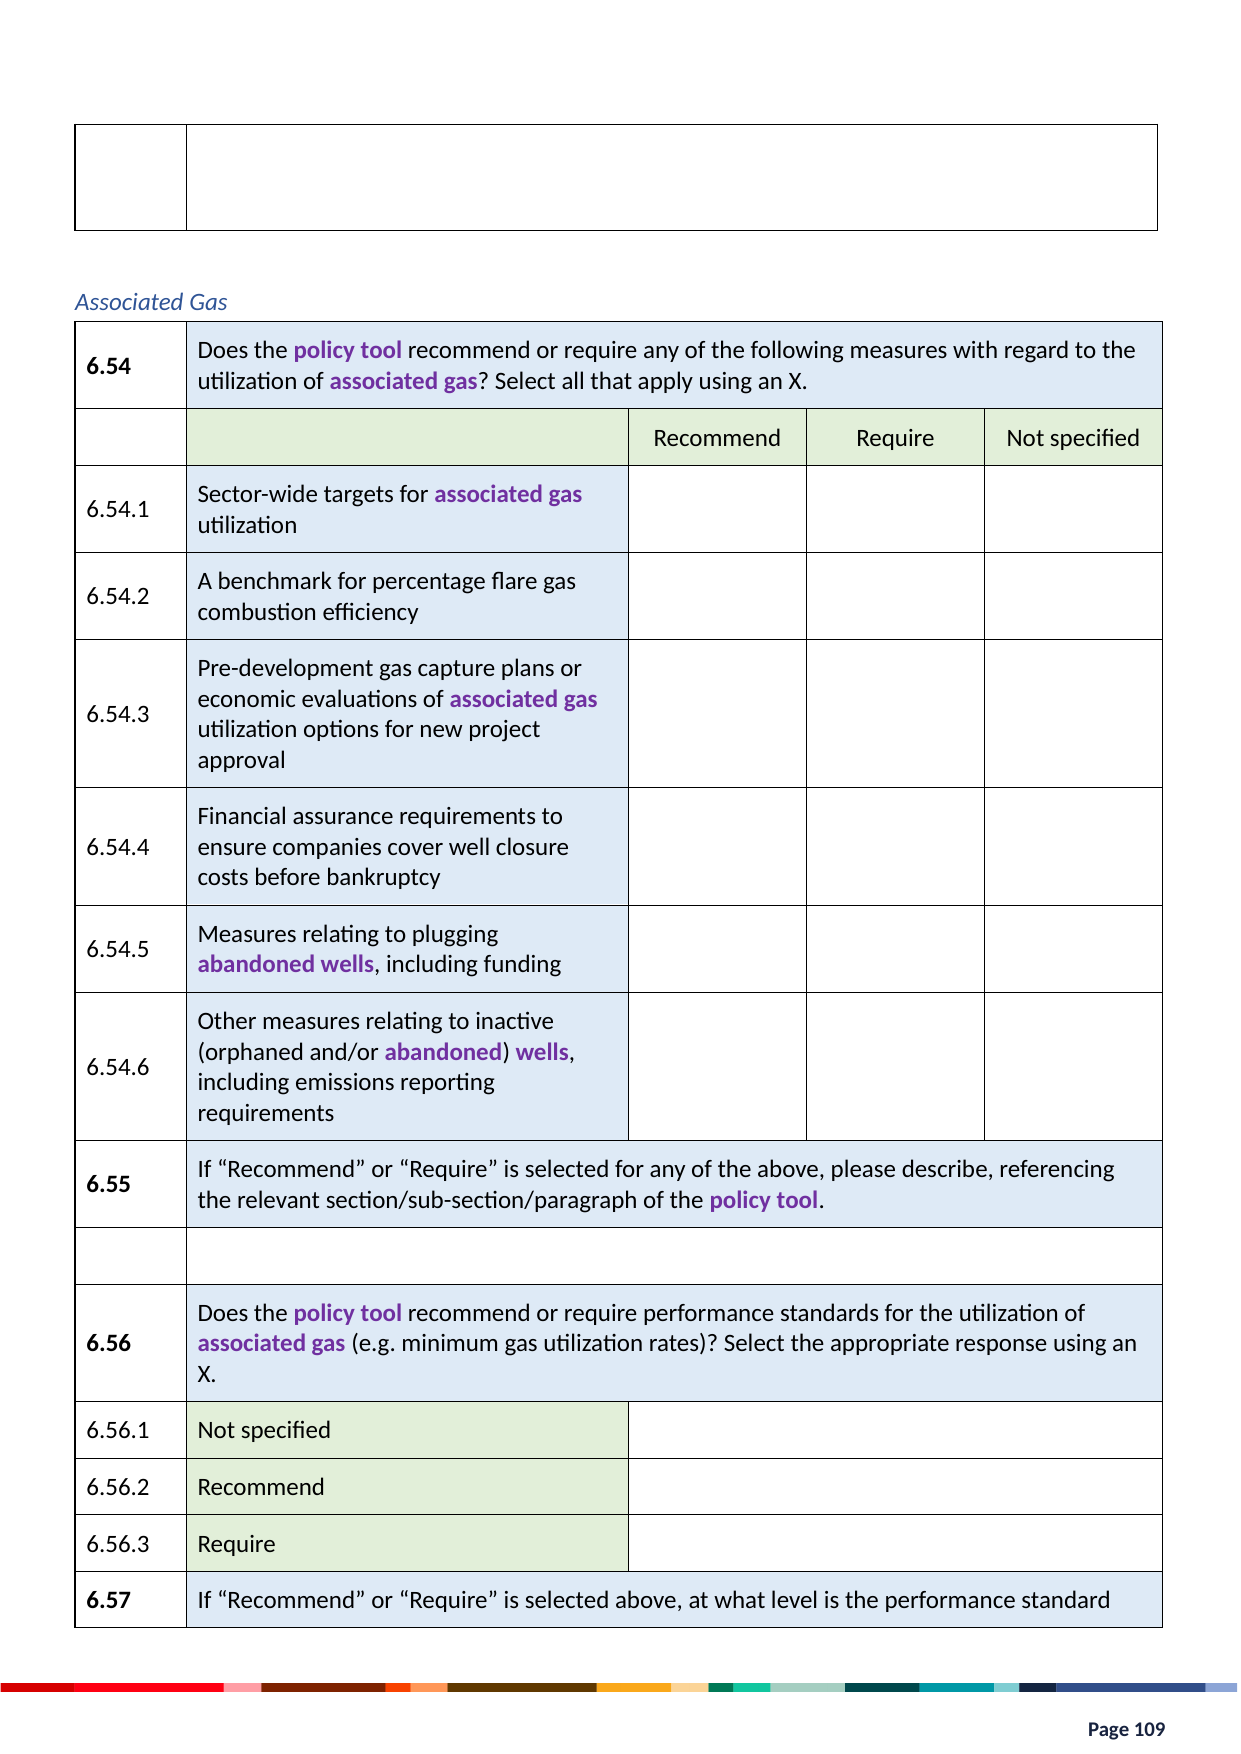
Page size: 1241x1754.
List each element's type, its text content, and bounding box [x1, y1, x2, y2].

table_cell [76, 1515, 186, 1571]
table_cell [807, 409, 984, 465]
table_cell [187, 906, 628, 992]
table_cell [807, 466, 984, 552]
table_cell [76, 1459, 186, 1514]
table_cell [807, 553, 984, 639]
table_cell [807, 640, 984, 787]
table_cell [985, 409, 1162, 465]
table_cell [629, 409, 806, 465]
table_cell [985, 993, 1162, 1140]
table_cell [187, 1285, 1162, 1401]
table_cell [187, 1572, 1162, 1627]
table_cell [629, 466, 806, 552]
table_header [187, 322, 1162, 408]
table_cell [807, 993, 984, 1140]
picture [0, 1683, 1236, 1692]
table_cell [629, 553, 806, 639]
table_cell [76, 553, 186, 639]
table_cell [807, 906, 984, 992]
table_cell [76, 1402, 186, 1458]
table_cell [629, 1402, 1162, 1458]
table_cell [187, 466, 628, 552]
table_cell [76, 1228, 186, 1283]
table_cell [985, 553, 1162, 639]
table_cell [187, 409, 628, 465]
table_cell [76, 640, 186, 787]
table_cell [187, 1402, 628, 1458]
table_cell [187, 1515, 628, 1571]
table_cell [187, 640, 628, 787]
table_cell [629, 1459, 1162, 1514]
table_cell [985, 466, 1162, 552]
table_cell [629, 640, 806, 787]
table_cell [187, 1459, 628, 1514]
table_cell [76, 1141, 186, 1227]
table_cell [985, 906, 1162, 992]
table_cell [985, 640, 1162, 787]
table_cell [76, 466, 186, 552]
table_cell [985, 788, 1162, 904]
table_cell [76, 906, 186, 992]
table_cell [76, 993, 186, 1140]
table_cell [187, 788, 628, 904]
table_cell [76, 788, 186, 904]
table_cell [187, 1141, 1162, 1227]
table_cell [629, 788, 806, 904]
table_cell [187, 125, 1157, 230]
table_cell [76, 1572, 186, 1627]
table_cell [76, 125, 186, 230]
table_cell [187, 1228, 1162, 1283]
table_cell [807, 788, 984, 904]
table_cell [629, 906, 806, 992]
subtitle Associated Gas [75, 286, 1165, 317]
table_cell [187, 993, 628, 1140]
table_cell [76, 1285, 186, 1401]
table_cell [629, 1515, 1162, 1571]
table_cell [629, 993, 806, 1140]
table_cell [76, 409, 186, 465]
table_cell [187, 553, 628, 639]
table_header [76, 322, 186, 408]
